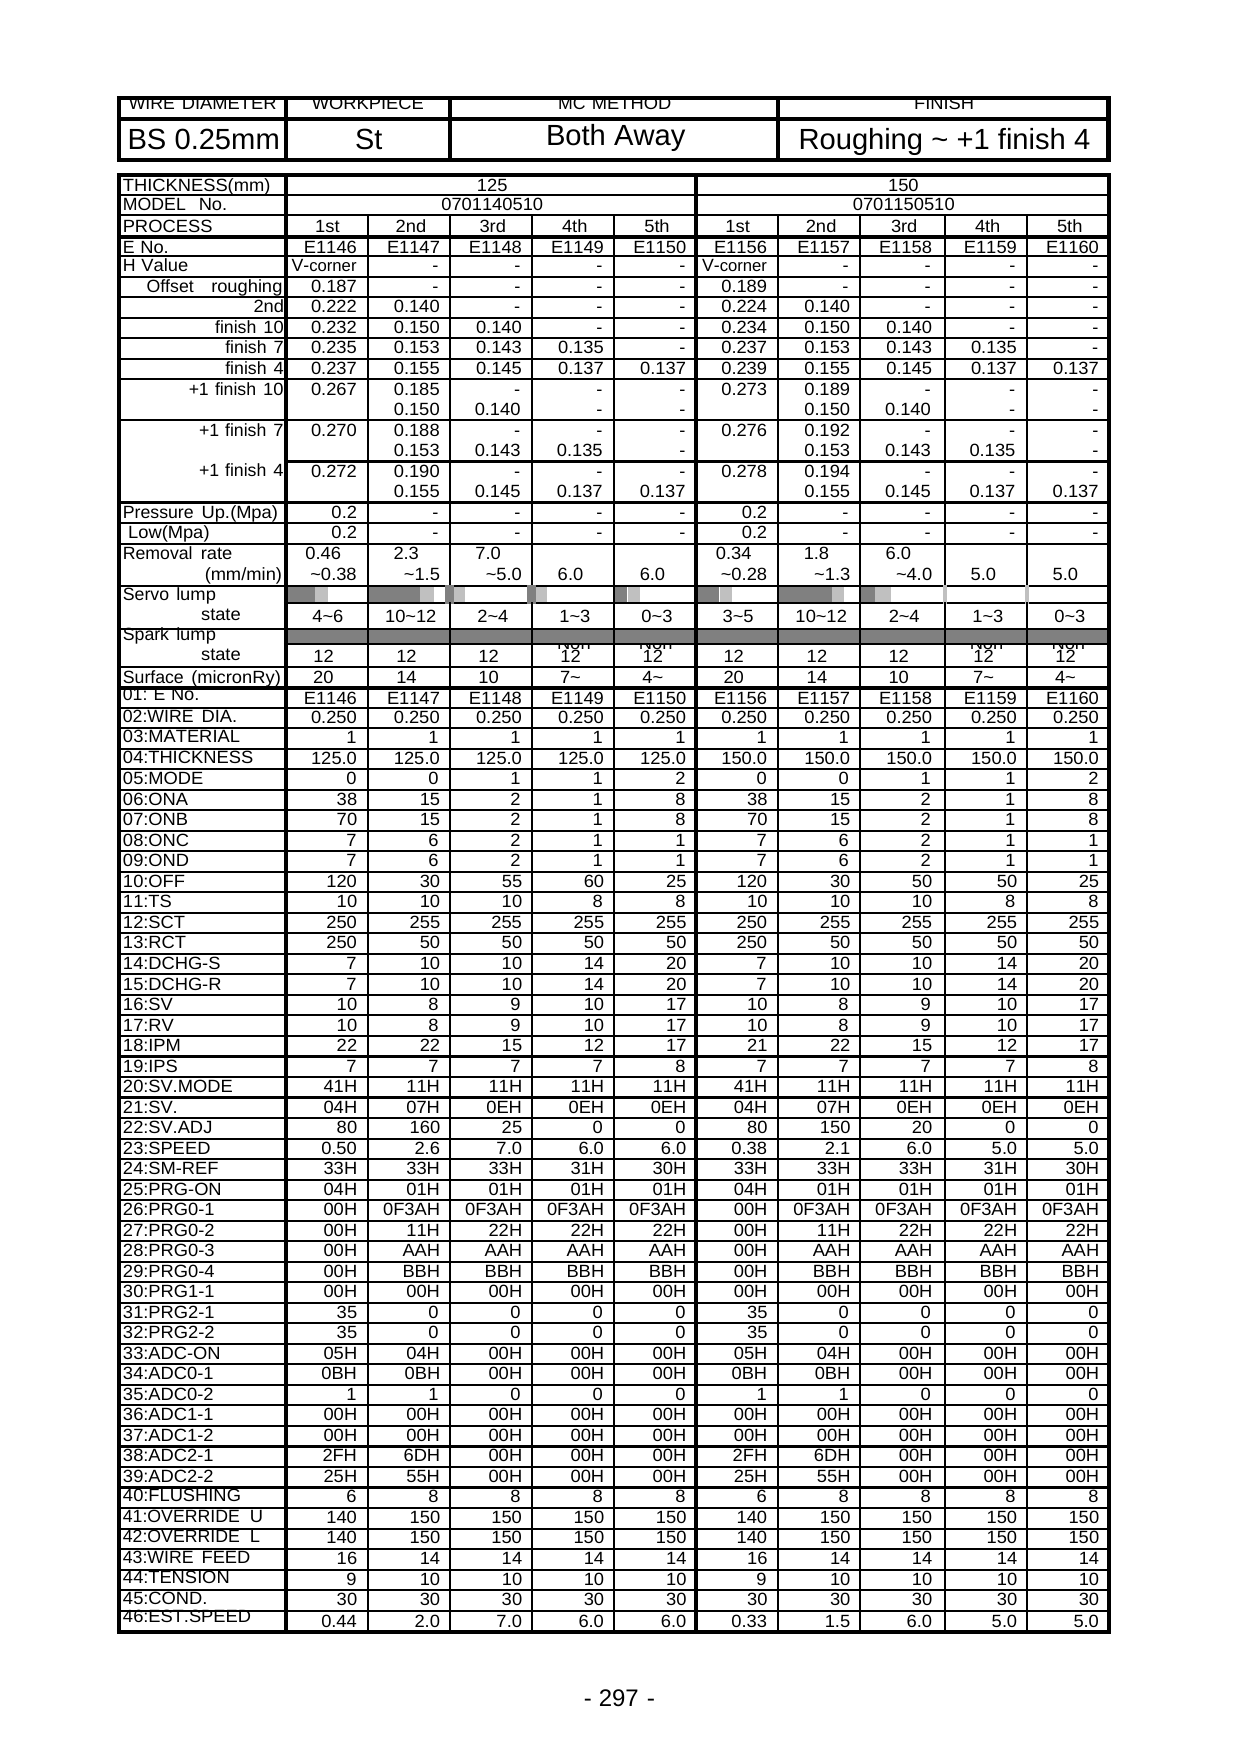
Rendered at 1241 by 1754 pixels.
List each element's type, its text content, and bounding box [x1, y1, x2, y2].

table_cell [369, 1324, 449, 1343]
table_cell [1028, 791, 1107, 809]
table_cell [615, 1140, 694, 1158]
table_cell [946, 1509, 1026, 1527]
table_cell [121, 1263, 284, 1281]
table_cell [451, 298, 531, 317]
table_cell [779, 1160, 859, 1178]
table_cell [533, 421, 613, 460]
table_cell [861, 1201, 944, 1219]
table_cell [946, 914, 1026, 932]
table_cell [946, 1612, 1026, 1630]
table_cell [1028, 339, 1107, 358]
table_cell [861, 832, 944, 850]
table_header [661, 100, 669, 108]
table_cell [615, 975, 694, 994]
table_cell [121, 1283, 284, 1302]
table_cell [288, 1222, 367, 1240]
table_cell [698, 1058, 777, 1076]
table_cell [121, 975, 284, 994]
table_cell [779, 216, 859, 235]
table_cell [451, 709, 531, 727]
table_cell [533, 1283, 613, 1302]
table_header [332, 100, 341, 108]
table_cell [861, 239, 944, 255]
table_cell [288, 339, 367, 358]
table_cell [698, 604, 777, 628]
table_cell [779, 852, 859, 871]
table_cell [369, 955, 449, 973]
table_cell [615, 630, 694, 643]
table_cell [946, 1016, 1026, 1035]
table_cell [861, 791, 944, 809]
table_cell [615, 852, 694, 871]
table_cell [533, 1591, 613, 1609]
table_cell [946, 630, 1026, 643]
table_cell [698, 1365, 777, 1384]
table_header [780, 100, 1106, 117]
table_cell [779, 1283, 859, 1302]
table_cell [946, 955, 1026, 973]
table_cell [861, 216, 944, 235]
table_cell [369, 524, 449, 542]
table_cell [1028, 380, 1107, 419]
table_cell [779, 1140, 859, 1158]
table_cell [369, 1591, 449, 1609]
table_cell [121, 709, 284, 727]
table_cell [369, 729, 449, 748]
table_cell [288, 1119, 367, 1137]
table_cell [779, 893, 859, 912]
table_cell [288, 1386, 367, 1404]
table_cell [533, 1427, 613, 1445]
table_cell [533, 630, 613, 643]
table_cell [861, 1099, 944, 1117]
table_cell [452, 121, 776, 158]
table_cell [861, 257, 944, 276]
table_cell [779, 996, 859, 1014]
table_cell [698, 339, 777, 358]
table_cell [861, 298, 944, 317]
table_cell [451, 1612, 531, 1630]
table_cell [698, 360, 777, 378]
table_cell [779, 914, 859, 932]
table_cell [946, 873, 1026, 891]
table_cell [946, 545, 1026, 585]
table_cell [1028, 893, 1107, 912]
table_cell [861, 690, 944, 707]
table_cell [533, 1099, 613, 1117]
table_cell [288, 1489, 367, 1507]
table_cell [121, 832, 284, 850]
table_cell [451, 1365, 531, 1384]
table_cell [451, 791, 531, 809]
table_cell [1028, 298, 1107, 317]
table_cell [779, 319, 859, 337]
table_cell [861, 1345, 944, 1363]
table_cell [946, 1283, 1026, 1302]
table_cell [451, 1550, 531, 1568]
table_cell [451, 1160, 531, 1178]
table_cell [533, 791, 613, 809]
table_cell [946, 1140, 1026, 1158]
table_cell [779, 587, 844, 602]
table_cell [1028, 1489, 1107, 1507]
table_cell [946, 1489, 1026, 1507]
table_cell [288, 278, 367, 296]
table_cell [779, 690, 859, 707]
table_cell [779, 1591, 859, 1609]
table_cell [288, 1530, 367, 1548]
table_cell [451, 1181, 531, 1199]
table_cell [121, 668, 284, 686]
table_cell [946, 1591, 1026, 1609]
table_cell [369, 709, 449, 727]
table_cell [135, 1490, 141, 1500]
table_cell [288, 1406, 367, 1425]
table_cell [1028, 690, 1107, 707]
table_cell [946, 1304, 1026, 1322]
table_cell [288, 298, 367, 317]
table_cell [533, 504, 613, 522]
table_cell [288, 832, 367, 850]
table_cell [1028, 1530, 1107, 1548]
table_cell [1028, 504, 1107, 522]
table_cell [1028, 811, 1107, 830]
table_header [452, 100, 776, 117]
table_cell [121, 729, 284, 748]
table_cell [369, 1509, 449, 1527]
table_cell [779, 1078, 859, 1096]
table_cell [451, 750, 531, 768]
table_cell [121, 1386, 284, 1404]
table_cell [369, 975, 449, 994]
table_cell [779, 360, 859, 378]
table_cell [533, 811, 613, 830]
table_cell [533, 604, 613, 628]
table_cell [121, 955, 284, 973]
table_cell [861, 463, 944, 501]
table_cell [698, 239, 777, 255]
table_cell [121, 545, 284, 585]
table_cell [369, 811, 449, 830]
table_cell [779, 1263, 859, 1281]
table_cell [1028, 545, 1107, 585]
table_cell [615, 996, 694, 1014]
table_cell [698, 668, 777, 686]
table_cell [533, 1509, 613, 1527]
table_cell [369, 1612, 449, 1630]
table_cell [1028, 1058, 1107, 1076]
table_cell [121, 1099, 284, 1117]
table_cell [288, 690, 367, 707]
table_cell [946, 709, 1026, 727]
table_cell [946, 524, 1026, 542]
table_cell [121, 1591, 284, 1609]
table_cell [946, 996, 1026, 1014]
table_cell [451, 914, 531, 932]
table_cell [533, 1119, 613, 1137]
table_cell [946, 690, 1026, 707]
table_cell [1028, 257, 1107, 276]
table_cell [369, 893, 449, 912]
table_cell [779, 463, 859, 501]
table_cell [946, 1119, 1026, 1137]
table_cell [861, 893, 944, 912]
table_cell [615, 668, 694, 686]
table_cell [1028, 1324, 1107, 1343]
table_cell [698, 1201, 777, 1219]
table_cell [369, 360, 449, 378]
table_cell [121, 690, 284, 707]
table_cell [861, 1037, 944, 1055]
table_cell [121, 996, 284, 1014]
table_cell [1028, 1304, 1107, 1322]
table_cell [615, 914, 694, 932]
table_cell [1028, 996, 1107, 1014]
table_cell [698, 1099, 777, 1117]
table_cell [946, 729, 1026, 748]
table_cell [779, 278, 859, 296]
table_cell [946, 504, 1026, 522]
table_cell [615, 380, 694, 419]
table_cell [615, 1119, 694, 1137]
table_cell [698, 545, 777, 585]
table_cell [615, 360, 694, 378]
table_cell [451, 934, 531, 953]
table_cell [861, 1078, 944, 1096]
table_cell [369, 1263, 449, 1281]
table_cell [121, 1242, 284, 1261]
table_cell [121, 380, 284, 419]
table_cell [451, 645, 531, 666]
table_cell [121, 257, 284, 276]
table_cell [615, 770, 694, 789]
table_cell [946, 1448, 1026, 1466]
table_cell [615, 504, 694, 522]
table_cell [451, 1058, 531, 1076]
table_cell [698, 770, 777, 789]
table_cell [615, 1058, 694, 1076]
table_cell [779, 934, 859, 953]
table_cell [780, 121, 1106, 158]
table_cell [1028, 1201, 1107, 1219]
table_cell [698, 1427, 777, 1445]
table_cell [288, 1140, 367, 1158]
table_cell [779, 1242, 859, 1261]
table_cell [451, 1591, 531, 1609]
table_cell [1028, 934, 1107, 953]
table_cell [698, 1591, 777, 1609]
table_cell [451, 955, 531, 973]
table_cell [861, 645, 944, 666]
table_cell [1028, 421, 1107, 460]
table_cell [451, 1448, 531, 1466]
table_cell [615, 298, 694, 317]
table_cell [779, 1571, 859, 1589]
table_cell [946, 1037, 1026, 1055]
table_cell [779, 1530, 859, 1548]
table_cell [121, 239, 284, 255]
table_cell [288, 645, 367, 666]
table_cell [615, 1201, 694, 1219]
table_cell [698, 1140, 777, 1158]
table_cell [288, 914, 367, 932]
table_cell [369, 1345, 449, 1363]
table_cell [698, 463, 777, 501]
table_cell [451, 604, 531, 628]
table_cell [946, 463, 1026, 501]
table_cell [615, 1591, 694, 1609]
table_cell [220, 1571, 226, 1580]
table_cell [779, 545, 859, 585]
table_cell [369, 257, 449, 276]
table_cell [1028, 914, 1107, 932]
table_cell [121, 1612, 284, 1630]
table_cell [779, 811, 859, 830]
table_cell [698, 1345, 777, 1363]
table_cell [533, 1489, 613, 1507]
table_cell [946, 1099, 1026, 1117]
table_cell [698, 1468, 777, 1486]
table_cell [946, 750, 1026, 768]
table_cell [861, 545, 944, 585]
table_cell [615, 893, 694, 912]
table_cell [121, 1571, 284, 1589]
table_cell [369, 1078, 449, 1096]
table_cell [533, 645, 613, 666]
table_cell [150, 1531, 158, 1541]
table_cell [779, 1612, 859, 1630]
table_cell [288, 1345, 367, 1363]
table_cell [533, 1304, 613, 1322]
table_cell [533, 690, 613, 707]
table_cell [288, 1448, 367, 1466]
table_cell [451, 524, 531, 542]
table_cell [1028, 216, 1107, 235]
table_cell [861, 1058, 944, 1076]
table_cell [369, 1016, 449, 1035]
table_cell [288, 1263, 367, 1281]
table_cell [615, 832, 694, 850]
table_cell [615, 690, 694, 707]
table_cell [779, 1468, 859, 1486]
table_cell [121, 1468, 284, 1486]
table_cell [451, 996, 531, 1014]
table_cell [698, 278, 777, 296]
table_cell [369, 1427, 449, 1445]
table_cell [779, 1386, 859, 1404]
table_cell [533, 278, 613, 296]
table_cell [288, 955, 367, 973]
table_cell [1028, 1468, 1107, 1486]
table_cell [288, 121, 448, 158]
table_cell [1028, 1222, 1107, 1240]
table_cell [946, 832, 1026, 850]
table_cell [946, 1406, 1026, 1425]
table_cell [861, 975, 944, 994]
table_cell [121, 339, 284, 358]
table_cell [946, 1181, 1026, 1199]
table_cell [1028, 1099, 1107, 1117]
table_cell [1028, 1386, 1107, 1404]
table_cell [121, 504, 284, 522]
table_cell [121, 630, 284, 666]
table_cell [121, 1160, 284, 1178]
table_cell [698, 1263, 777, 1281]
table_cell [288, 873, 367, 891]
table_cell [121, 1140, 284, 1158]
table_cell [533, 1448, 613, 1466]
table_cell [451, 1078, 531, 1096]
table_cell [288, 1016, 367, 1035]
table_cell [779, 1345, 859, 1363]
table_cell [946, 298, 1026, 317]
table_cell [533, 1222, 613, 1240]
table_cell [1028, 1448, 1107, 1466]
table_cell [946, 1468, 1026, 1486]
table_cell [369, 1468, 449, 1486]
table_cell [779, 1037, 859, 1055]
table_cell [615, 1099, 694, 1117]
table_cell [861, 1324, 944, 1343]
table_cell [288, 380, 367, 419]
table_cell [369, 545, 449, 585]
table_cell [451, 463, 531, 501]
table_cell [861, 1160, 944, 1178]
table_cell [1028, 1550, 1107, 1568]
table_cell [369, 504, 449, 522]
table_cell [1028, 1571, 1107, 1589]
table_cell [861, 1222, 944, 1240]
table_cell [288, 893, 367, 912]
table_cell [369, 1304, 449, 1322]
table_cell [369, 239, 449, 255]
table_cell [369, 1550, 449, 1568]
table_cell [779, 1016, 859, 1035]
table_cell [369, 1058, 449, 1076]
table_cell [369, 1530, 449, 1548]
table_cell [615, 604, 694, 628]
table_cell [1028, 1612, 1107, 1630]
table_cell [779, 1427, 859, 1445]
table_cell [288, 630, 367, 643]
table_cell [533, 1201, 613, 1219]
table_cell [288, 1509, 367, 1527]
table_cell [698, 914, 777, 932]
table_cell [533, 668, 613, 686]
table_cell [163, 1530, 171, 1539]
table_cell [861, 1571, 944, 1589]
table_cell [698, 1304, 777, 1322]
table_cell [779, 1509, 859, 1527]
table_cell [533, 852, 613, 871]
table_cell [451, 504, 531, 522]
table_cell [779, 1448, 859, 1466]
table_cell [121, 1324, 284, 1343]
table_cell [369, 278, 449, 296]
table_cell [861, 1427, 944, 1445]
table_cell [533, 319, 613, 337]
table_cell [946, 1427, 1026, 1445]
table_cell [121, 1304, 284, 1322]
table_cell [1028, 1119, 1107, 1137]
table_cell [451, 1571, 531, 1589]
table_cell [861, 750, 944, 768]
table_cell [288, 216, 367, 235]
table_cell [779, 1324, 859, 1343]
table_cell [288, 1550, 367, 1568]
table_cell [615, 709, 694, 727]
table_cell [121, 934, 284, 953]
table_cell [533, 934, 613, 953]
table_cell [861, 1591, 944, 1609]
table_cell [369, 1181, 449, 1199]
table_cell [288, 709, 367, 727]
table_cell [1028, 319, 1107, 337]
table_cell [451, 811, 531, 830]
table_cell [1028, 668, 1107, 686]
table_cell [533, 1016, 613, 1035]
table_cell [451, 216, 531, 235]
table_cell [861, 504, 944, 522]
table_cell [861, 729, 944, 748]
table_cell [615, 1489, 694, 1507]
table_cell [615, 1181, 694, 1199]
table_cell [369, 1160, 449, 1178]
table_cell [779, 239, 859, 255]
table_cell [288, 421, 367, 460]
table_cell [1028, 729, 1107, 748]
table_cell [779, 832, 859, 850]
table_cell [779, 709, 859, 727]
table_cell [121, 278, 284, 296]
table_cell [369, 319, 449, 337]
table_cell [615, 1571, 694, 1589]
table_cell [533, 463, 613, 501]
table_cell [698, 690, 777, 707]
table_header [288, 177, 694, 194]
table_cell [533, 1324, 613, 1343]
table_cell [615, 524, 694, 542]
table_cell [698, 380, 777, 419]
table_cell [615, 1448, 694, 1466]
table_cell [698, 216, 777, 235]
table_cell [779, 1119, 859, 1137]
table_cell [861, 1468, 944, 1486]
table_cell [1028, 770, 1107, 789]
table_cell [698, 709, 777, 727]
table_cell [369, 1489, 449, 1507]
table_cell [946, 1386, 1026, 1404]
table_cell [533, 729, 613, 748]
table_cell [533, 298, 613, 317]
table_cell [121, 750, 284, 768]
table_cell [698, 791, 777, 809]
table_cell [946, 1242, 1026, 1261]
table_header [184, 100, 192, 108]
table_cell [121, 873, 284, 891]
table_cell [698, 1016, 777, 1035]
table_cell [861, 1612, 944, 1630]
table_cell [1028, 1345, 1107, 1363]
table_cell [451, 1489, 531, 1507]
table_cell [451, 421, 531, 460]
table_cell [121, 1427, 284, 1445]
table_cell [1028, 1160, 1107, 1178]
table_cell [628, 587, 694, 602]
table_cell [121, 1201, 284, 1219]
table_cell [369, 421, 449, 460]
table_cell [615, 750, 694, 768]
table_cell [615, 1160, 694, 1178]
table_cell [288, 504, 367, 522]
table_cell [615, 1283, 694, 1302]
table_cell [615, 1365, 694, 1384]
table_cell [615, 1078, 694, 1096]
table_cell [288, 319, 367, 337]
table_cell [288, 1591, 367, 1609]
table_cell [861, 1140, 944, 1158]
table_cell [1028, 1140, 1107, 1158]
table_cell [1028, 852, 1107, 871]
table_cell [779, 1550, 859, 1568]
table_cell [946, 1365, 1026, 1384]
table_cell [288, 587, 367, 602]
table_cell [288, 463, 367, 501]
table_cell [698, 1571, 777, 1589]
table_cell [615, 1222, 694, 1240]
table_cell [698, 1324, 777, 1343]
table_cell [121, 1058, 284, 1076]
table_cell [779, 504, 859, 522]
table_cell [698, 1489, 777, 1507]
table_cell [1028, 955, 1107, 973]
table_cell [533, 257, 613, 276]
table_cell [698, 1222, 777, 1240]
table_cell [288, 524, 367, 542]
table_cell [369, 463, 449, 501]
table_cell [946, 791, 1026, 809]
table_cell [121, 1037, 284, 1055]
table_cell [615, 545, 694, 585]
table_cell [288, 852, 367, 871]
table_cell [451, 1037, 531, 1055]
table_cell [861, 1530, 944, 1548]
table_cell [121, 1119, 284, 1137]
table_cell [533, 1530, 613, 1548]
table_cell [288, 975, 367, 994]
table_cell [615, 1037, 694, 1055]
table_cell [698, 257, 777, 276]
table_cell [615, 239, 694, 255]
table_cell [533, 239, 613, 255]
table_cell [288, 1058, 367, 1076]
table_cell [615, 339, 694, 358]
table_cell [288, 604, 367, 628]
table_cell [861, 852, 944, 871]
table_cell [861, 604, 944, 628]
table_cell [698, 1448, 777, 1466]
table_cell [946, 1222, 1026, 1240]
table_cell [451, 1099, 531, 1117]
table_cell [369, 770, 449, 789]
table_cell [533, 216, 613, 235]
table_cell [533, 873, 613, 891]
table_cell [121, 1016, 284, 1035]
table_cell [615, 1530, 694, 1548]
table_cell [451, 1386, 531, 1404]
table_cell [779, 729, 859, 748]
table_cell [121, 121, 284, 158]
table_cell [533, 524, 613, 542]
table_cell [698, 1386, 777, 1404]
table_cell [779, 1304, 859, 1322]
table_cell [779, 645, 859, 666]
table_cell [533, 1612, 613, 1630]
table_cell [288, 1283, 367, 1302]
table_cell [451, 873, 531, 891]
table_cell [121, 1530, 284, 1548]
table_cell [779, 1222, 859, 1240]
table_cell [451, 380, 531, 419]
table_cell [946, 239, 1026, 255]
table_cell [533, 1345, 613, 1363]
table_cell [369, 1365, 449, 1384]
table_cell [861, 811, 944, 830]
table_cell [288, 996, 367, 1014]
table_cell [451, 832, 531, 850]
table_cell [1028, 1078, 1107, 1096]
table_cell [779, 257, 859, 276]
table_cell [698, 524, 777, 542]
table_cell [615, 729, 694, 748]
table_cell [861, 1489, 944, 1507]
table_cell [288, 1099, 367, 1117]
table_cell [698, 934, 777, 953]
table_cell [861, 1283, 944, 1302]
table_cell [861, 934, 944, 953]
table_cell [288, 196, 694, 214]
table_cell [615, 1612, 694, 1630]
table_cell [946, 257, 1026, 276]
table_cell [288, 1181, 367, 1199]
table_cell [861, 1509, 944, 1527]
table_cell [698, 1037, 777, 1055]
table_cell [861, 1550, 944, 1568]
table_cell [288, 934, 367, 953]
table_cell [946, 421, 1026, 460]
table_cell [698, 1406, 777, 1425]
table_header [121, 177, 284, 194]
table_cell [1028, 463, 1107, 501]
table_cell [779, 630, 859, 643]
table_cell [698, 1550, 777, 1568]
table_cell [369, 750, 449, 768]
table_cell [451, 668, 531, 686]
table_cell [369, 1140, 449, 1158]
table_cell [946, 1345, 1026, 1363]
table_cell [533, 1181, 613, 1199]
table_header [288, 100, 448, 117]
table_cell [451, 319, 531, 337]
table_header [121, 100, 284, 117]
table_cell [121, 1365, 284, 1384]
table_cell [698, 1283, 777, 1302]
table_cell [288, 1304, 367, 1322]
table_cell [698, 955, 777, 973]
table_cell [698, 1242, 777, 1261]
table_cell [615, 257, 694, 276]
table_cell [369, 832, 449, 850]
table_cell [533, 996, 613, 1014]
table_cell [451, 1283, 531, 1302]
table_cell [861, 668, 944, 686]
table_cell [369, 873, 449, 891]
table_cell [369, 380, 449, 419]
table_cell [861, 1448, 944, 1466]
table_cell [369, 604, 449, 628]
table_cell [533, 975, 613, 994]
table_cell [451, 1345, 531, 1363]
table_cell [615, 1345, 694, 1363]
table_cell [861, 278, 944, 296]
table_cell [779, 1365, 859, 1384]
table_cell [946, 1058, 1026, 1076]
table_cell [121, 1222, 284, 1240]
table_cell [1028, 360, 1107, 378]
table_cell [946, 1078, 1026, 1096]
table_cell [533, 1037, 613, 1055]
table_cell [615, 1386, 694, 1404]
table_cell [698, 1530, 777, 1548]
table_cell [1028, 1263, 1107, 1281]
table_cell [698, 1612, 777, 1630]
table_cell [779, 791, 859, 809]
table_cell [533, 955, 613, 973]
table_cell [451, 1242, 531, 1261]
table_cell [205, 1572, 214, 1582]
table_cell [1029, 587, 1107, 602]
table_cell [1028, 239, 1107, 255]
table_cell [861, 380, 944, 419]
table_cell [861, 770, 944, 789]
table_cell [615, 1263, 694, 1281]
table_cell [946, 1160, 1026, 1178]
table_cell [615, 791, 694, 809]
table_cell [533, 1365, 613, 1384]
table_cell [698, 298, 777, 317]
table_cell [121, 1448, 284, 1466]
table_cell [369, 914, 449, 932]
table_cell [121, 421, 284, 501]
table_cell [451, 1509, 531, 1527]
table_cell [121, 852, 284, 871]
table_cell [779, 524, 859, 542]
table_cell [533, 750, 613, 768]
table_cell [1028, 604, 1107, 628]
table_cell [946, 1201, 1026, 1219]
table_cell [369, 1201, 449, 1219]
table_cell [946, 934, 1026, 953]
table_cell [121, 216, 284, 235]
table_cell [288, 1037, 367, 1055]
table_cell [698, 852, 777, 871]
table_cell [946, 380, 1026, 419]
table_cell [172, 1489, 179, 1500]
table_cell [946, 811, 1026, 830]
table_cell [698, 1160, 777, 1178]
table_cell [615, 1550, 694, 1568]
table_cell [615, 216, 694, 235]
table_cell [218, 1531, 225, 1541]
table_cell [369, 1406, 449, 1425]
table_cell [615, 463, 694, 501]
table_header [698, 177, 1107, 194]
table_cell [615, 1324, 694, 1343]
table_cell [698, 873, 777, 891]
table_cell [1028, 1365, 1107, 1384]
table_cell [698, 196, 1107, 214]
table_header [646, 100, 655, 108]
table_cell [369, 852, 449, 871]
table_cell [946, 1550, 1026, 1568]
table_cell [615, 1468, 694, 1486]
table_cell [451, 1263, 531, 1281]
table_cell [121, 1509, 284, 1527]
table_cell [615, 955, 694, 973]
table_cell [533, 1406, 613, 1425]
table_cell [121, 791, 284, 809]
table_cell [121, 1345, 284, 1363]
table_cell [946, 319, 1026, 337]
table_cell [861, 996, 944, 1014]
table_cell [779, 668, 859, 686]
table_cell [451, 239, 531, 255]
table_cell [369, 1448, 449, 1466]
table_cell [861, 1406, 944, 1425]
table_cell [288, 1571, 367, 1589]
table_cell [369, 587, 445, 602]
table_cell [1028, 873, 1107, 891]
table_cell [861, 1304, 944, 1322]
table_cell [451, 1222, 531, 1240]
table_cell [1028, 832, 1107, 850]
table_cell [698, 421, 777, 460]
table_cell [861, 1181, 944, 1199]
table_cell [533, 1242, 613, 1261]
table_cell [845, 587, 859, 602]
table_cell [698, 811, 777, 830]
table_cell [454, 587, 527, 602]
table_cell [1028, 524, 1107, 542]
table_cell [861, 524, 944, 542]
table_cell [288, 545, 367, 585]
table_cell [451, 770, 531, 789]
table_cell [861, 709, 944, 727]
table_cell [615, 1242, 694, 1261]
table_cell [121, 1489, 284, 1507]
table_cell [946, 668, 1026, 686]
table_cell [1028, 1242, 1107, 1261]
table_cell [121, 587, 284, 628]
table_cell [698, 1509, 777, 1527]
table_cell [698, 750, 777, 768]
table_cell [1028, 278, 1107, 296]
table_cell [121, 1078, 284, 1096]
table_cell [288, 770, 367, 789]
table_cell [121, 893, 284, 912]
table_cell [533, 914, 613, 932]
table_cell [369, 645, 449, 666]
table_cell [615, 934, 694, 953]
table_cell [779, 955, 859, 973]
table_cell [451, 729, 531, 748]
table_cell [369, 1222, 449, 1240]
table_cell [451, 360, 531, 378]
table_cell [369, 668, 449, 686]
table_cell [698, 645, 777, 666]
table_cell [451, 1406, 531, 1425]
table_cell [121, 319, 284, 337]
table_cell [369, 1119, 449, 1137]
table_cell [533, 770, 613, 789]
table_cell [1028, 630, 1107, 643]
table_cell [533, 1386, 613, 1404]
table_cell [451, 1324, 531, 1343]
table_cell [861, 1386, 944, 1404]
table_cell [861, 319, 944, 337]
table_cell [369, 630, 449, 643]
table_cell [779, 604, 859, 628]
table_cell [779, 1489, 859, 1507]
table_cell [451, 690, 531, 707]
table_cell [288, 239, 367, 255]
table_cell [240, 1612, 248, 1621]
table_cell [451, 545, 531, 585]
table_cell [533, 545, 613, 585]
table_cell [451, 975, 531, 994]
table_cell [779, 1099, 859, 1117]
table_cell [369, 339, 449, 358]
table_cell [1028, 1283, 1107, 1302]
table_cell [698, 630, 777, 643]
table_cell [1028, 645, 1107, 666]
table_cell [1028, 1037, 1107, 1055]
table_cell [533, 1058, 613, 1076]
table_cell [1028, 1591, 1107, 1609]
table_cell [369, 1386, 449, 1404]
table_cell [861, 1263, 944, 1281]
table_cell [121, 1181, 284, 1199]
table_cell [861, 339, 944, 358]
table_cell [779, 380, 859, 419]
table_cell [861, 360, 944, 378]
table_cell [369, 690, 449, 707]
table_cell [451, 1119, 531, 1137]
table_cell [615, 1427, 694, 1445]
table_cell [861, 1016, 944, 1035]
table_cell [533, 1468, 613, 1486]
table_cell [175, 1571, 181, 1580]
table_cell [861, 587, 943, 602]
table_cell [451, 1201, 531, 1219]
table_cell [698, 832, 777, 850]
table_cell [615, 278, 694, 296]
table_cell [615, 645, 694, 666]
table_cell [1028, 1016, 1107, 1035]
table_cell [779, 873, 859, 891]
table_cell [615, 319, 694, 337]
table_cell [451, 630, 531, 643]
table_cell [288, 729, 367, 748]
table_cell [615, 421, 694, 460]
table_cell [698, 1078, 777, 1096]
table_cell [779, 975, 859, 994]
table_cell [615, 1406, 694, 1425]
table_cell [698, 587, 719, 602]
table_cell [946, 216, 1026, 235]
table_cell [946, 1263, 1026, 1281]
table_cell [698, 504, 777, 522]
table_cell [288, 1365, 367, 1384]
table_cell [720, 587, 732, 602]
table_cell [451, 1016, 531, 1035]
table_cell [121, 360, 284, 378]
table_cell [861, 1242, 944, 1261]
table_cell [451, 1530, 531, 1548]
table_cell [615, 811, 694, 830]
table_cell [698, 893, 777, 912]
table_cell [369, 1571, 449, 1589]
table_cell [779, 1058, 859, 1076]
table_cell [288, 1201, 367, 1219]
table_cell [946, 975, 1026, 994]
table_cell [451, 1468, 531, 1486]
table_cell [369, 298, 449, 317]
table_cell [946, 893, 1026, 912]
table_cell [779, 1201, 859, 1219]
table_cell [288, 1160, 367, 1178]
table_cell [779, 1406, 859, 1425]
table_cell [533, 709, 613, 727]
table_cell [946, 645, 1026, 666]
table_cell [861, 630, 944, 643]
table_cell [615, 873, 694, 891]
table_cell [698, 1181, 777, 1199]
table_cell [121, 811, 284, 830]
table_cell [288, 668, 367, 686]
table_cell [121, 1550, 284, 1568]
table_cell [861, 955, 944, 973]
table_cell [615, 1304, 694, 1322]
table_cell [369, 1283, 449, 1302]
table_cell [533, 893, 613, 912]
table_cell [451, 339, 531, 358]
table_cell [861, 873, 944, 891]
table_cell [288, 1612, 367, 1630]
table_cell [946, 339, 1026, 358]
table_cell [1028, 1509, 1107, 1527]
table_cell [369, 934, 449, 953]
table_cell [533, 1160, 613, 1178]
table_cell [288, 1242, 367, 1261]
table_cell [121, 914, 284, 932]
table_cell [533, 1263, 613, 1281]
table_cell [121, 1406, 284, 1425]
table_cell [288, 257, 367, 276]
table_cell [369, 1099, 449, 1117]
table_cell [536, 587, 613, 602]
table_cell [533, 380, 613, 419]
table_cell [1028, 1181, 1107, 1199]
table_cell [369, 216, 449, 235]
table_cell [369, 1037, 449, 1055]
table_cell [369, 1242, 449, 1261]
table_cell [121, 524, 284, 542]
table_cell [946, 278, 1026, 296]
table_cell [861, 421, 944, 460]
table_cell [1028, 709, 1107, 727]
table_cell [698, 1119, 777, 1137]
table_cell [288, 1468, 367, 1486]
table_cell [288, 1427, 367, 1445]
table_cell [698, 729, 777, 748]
text - 297 - [579, 1684, 659, 1712]
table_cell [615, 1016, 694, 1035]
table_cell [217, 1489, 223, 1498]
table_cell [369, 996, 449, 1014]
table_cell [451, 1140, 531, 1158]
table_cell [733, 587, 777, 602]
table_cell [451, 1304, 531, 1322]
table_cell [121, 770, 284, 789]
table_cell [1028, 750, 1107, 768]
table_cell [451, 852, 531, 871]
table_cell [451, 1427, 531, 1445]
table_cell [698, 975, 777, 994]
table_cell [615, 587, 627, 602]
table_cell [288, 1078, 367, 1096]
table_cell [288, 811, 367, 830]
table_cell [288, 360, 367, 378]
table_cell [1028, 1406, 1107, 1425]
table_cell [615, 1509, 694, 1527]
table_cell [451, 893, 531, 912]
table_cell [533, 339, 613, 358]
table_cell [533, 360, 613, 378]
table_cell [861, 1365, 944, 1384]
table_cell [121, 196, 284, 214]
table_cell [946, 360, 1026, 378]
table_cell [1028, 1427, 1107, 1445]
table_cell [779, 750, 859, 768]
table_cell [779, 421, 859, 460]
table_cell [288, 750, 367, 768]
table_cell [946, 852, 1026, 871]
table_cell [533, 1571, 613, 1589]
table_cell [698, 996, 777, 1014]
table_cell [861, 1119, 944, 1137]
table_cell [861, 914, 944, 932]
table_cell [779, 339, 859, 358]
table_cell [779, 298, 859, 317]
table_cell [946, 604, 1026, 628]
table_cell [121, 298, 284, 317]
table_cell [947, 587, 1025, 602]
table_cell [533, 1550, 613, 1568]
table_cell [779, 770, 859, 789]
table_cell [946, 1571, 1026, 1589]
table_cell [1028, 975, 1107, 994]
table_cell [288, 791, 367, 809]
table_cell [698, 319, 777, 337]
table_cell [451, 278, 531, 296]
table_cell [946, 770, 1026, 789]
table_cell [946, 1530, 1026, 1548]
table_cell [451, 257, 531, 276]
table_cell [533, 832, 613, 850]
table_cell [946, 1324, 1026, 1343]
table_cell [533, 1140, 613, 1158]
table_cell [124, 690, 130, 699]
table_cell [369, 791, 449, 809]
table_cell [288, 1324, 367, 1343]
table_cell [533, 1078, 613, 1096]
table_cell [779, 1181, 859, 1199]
